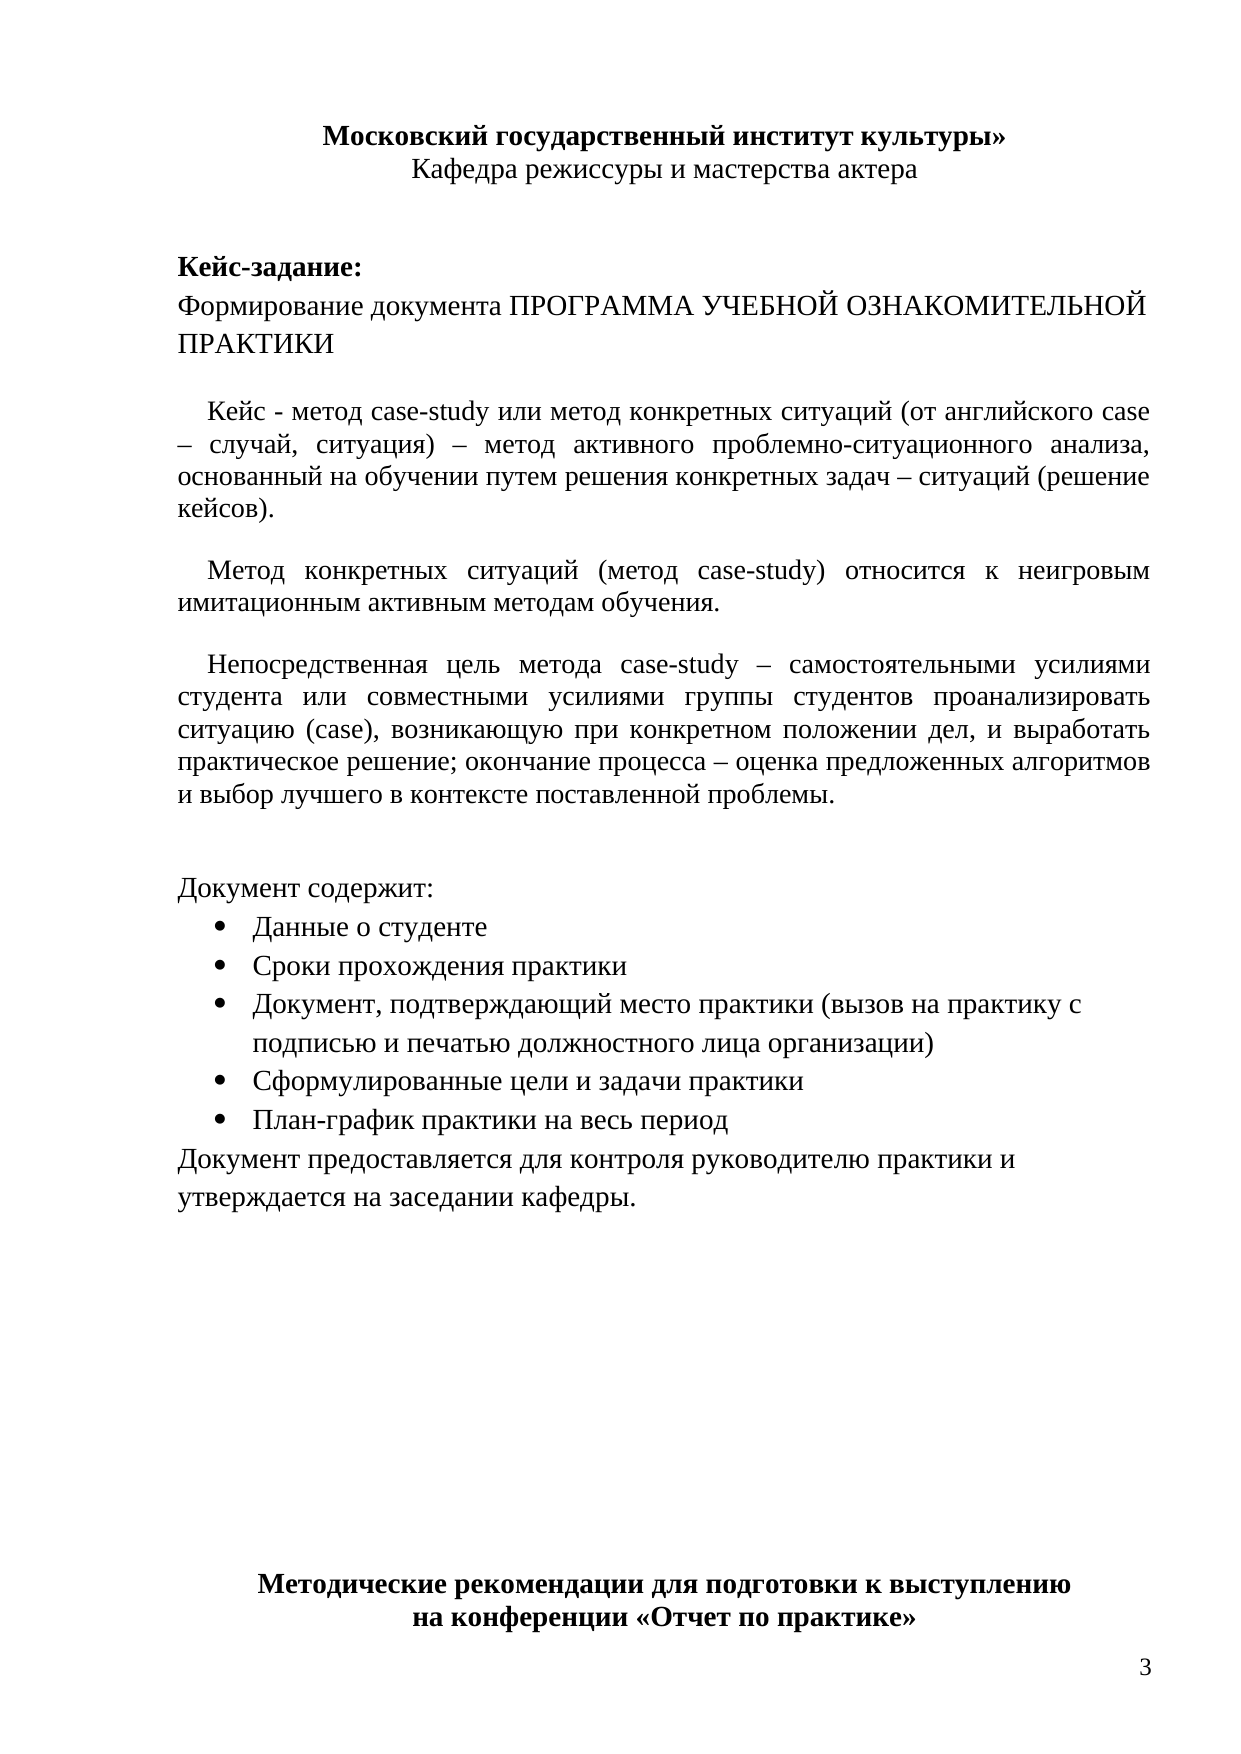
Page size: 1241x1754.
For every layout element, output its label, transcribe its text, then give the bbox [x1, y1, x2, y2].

list Данные о студенте [215, 909, 1152, 943]
text Кейс - метод case-study или метод конкретных ситуаций (от английского case – случай, ситуация) – метод активного проблемно-ситуационного анализа, основанный на обучении путем решения конкретных задач – ситуаций (решение кейсов). [177, 394, 1152, 524]
text Московский государственный институт культуры» [177, 118, 1152, 152]
text Кейс-задание: [177, 249, 1152, 283]
text Непосредственная цель метода case-study – самостоятельными усилиями студента или совместными усилиями группы студентов проанализировать ситуацию (case), возникающую при конкретном положении дел, и выработать практическое решение; окончание процесса – оценка предложенных алгоритмов и выбор лучшего в контексте поставленной проблемы. [177, 647, 1152, 809]
text Кафедра режиссуры и мастерства актера [177, 152, 1152, 185]
text Методические рекомендации для подготовки к выступлению [177, 1566, 1152, 1599]
text Документ содержит: [177, 870, 1152, 904]
list План-график практики на весь период [215, 1102, 1152, 1136]
text Документ предоставляется для контроля руководителю практики и утверждается на заседании кафедры. [177, 1141, 1152, 1213]
text Метод конкретных ситуаций (метод case-study) относится к неигровым имитационным активным методам обучения. [177, 553, 1152, 618]
text на конференции «Отчет по практике» [177, 1599, 1152, 1633]
list Сформулированные цели и задачи практики [215, 1063, 1152, 1097]
text Формирование документа ПРОГРАММА УЧЕБНОЙ ОЗНАКОМИТЕЛЬНОЙ ПРАКТИКИ [177, 288, 1152, 360]
list Документ, подтверждающий место практики (вызов на практику с подписью и печатью должностного лица организации) [215, 986, 1152, 1058]
list Сроки прохождения практики [215, 948, 1152, 981]
